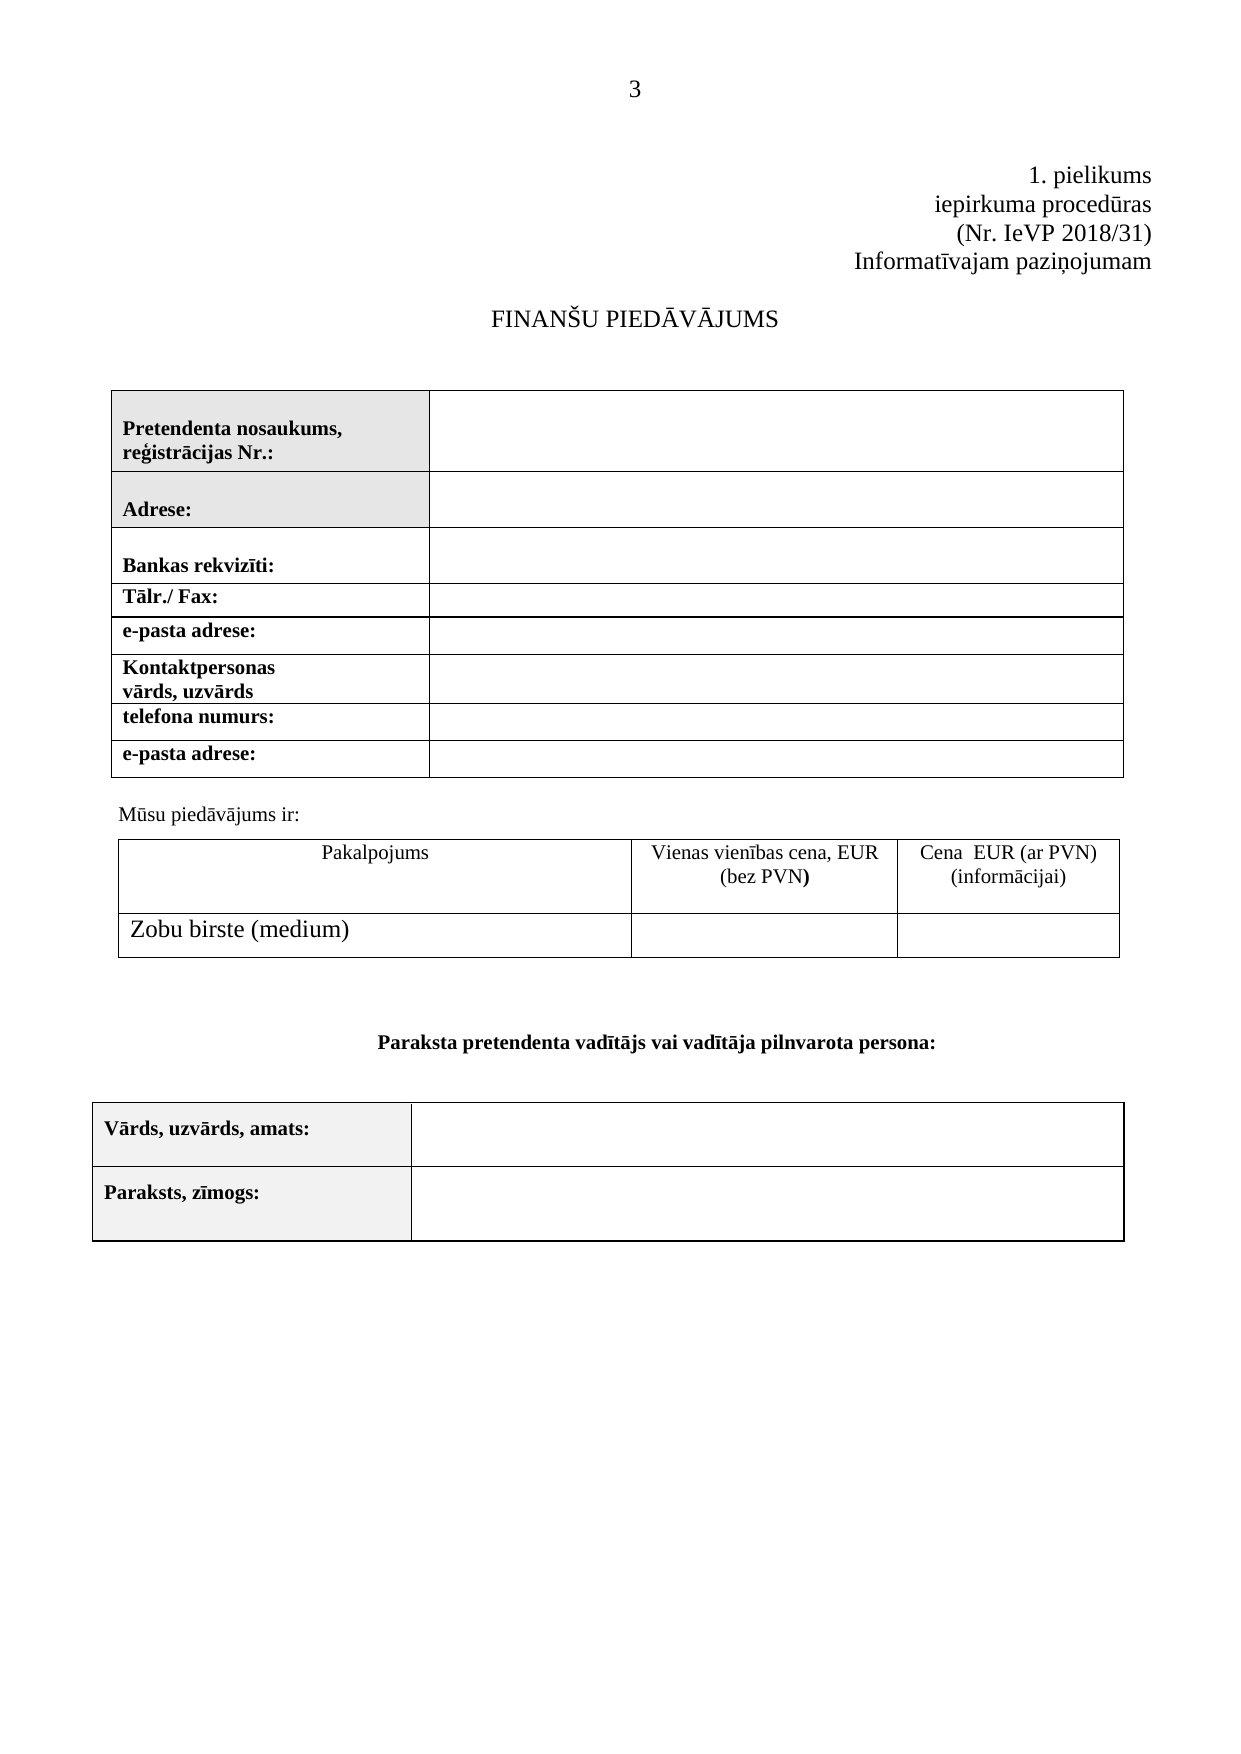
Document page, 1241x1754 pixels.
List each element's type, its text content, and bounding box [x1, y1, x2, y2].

text FINANŠU PIEDĀVĀJUMS [118, 304, 1152, 333]
table_header [412, 1103, 1123, 1166]
table_cell [430, 618, 1123, 654]
table_cell e-pasta adrese: [112, 618, 429, 654]
table_cell [430, 528, 1123, 583]
text Informatīvajam paziņojumam [768, 246, 1152, 275]
table_header [430, 391, 1123, 471]
table_cell telefona numurs: [112, 704, 429, 740]
table_header Pretendenta nosaukums, reģistrācijas Nr.: [112, 391, 429, 471]
table_cell [430, 472, 1123, 527]
text iepirkuma procedūras [768, 189, 1152, 218]
table_header Vienas vienības cena, EUR (bez PVN) [632, 840, 897, 913]
table_cell [430, 584, 1123, 616]
table_cell [430, 741, 1123, 777]
table_cell e-pasta adrese: [112, 741, 429, 777]
text Paraksta pretendenta vadītājs vai vadītāja pilnvarota persona: [162, 1030, 1152, 1054]
table_cell Zobu birste (medium) [119, 914, 631, 957]
table_header Vārds, uzvārds, amats: [93, 1103, 411, 1166]
table_cell Kontaktpersonas vārds, uzvārds [112, 655, 429, 703]
table_cell [412, 1167, 1123, 1240]
text (Nr. IeVP 2018/31) [768, 218, 1152, 246]
table_cell [430, 655, 1123, 703]
table_cell [632, 914, 897, 957]
text Mūsu piedāvājums ir: [118, 802, 1152, 826]
table_cell Adrese: [112, 472, 429, 527]
text 1. pielikums [768, 160, 1152, 189]
table_cell Paraksts, zīmogs: [93, 1167, 411, 1240]
table_header Cena EUR (ar PVN) (informācijai) [898, 840, 1119, 913]
table_cell [898, 914, 1119, 957]
table_cell Bankas rekvizīti: [112, 528, 429, 583]
table_header Pakalpojums [119, 840, 631, 913]
table_cell Tālr./ Fax: [112, 584, 429, 616]
table_cell [430, 704, 1123, 740]
